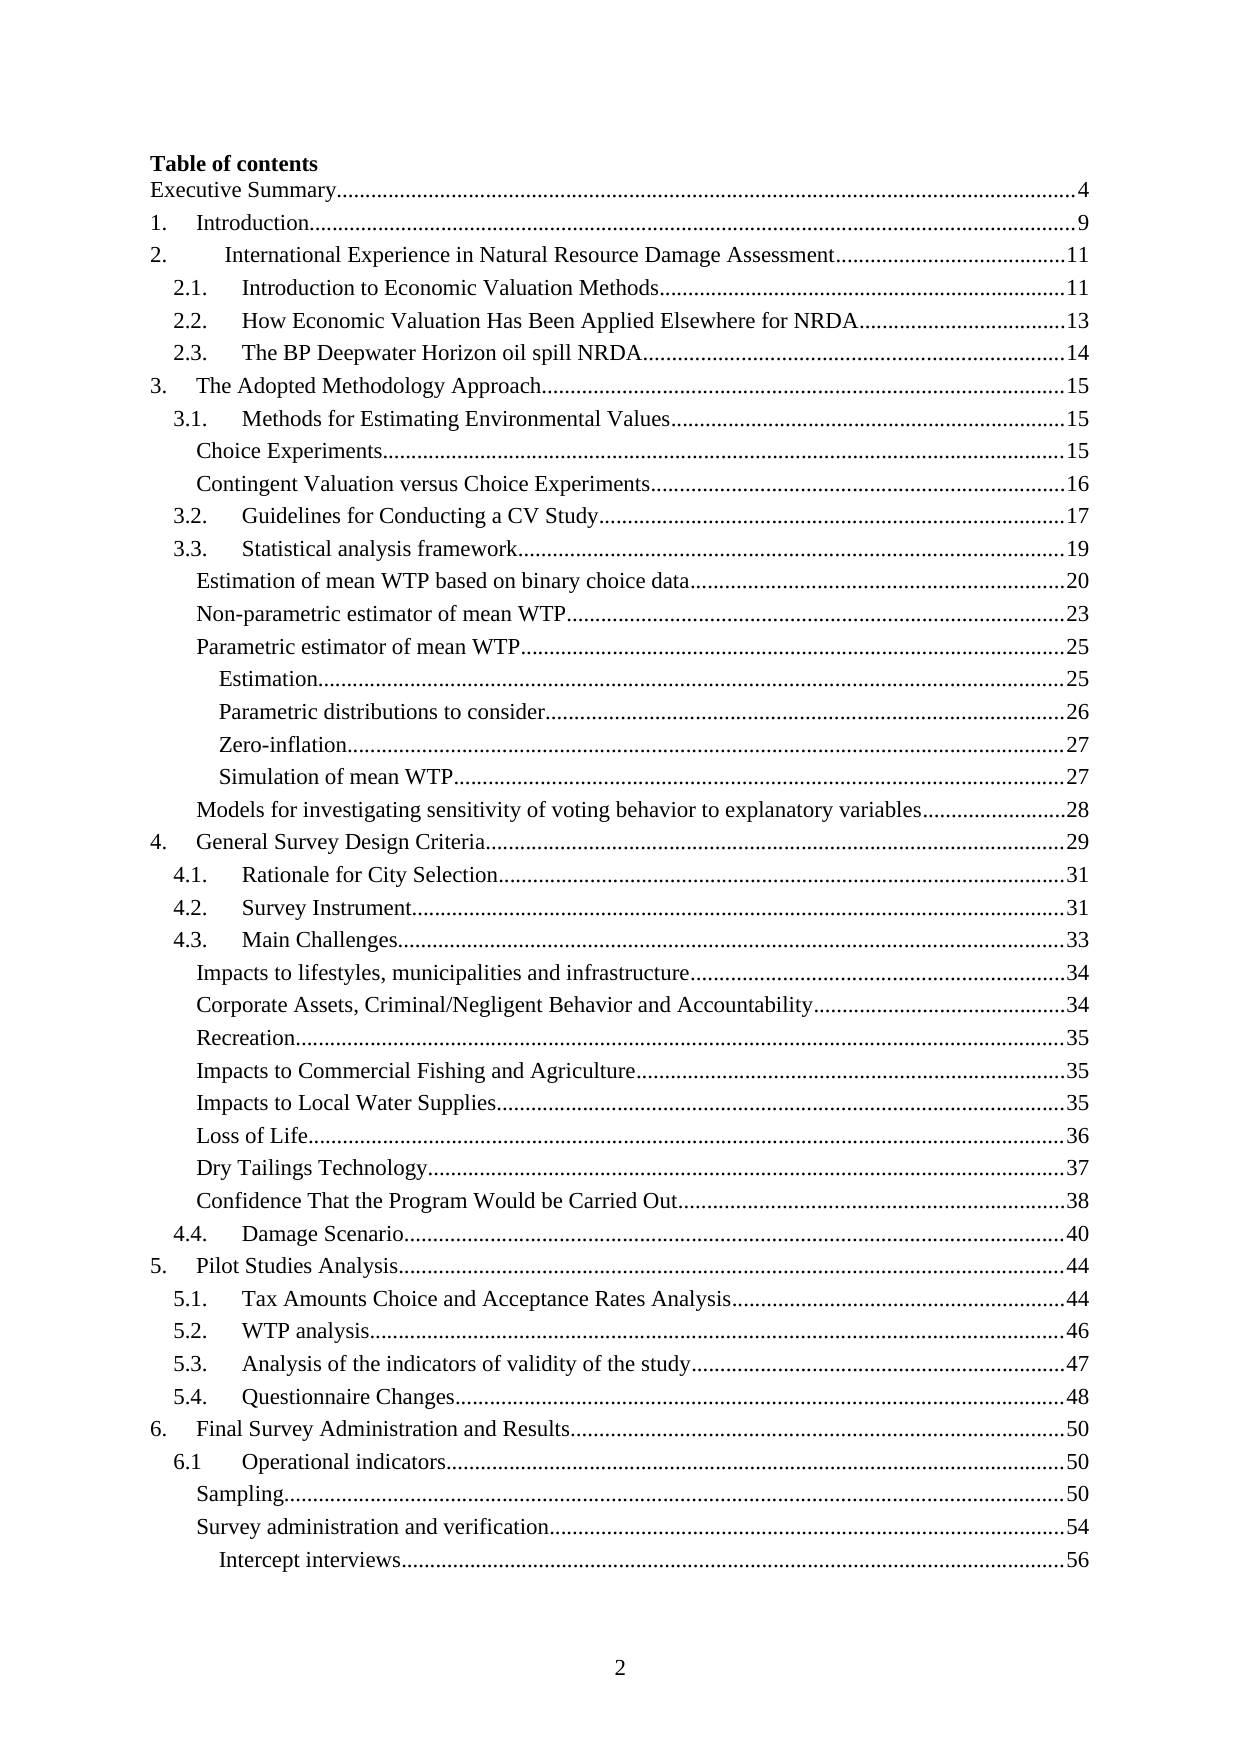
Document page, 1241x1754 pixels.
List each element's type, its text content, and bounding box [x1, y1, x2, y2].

text 2. International Experience in Natural Resource Damage Assessment 11 [150, 242, 1090, 268]
text 6.1 Operational indicators 50 [173, 1448, 1090, 1474]
text Simulation of mean WTP 27 [218, 763, 1090, 789]
text Estimation 25 [218, 665, 1090, 692]
text Zero-inflation 27 [218, 731, 1090, 757]
text Table of contents [150, 150, 1090, 176]
text 3.3. Statistical analysis framework 19 [173, 535, 1090, 561]
text Choice Experiments 15 [196, 437, 1090, 463]
text Sampling 50 [196, 1481, 1090, 1507]
text 2.3. The BP Deepwater Horizon oil spill NRDA 14 [173, 339, 1090, 366]
text Impacts to Local Water Supplies 35 [196, 1089, 1090, 1116]
text Loss of Life 36 [196, 1122, 1090, 1148]
text Executive Summary 4 [150, 176, 1090, 203]
text 4.4. Damage Scenario 40 [173, 1220, 1090, 1246]
text 3. The Adopted Methodology Approach 15 [150, 372, 1090, 398]
text Impacts to Commercial Fishing and Agriculture 35 [196, 1057, 1090, 1083]
text 2.1. Introduction to Economic Valuation Methods 11 [173, 274, 1090, 301]
text Models for investigating sensitivity of voting behavior to explanatory variables 28 [196, 796, 1090, 822]
text Confidence That the Program Would be Carried Out 38 [196, 1187, 1090, 1213]
text Intercept interviews 56 [218, 1546, 1090, 1572]
text 4.2. Survey Instrument 31 [173, 894, 1090, 920]
text Non-parametric estimator of mean WTP 23 [196, 600, 1090, 627]
text Contingent Valuation versus Choice Experiments 16 [196, 470, 1090, 496]
text 4.3. Main Challenges 33 [173, 926, 1090, 953]
text 4. General Survey Design Criteria 29 [150, 828, 1090, 855]
text 6. Final Survey Administration and Results 50 [150, 1415, 1090, 1442]
text Estimation of mean WTP based on binary choice data 20 [196, 568, 1090, 594]
text 4.1. Rationale for City Selection 31 [173, 861, 1090, 887]
text Parametric distributions to consider 26 [218, 698, 1090, 724]
text 2.2. How Economic Valuation Has Been Applied Elsewhere for NRDA 13 [173, 307, 1090, 333]
text 3.1. Methods for Estimating Environmental Values 15 [173, 404, 1090, 431]
text Dry Tailings Technology 37 [196, 1154, 1090, 1181]
text 3.2. Guidelines for Conducting a CV Study 17 [173, 502, 1090, 529]
text 5. Pilot Studies Analysis 44 [150, 1252, 1090, 1279]
text Parametric estimator of mean WTP 25 [196, 633, 1090, 659]
text Recreation 35 [196, 1024, 1090, 1050]
text 5.3. Analysis of the indicators of validity of the study 47 [173, 1350, 1090, 1376]
text Impacts to lifestyles, municipalities and infrastructure 34 [196, 959, 1090, 985]
text 5.1. Tax Amounts Choice and Acceptance Rates Analysis 44 [173, 1285, 1090, 1311]
text 5.2. WTP analysis 46 [173, 1317, 1090, 1344]
text Survey administration and verification 54 [196, 1513, 1090, 1539]
text 5.4. Questionnaire Changes 48 [173, 1383, 1090, 1409]
text Corporate Assets, Criminal/Negligent Behavior and Accountability 34 [196, 991, 1090, 1018]
text 1. Introduction 9 [150, 209, 1090, 235]
